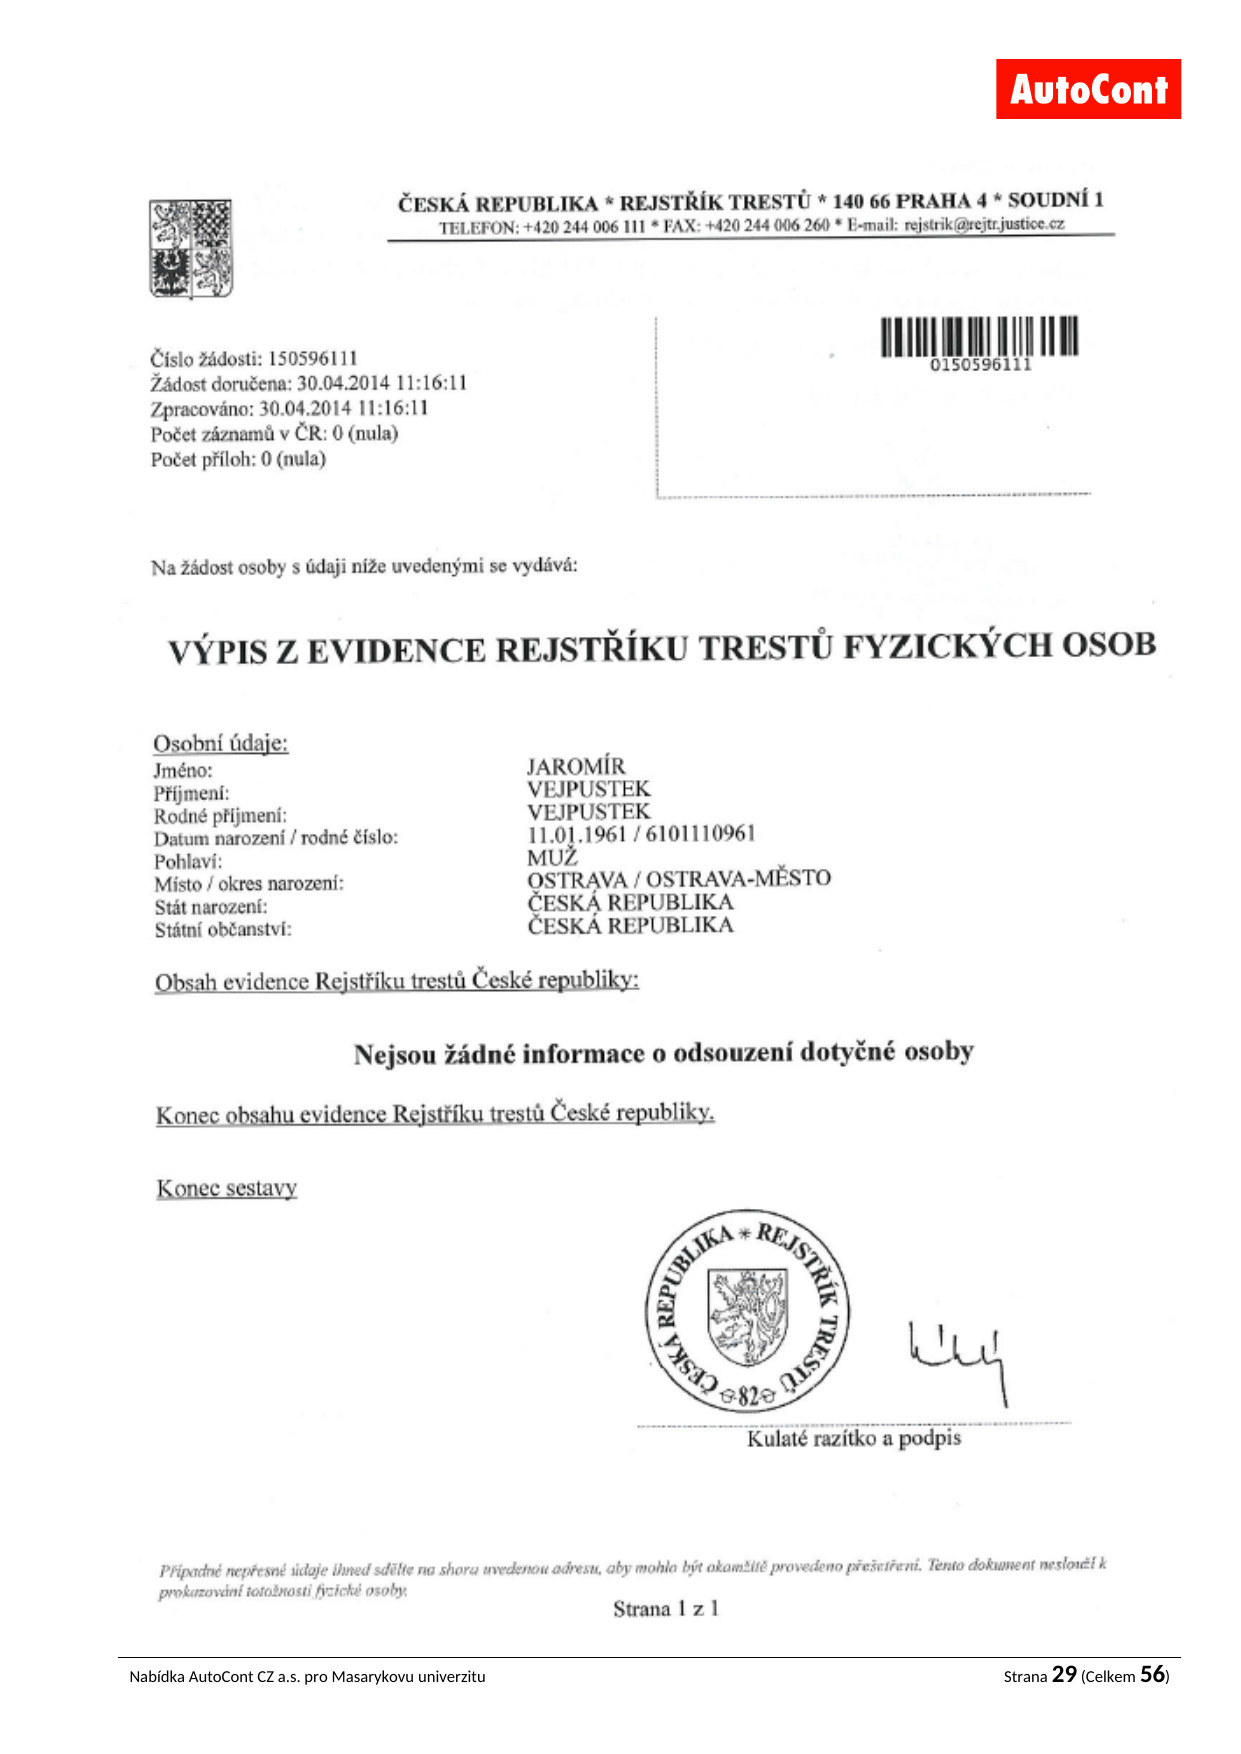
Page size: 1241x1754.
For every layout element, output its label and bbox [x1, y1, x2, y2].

picture [996, 59, 1182, 119]
